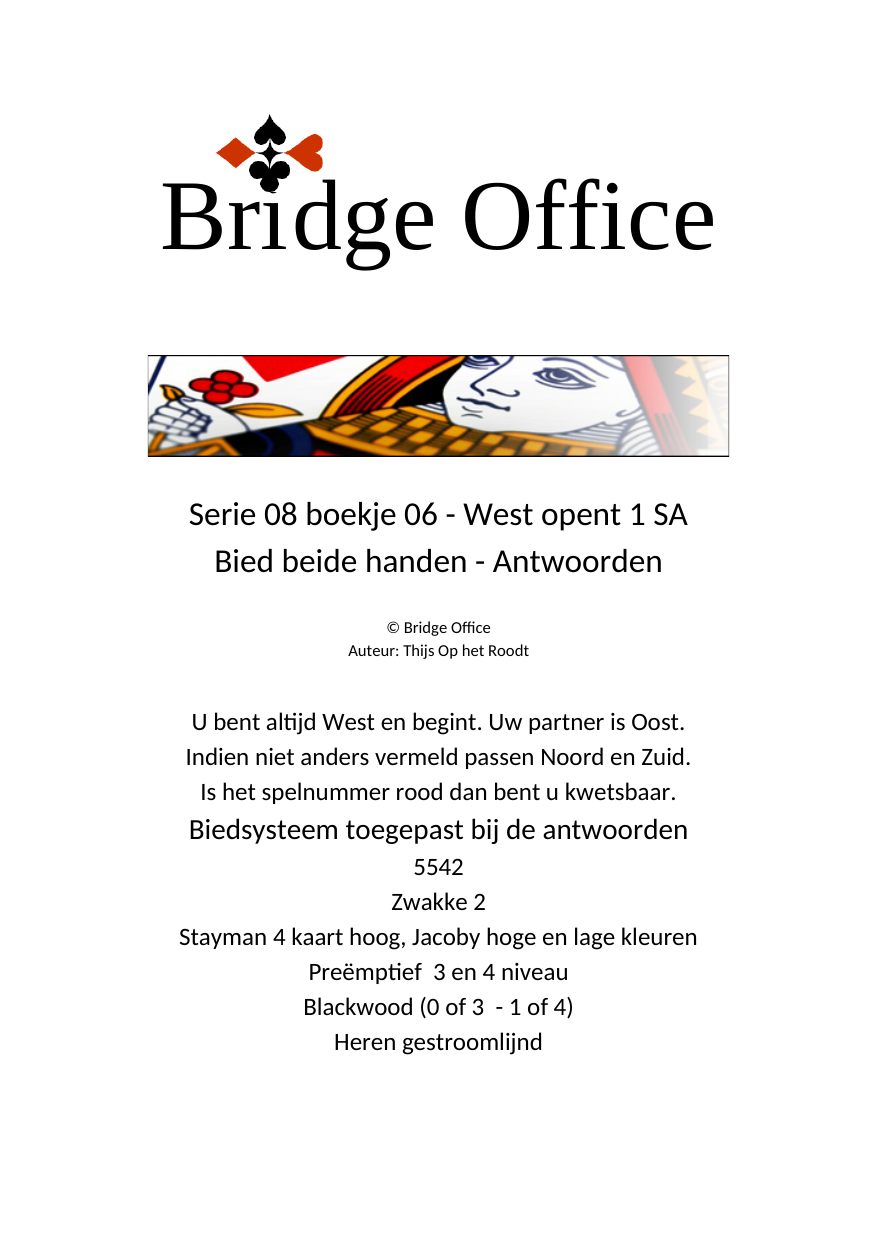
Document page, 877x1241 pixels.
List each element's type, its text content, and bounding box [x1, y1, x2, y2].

picture [147, 355, 730, 457]
text Biedsysteem toegepast bij de antwoorden 5542 Zwakke 2 [148, 811, 729, 917]
text Stayman 4 kaart hoog, Jacoby hoge en lage kleuren [148, 921, 729, 952]
picture [215, 113, 323, 192]
text Preëmptief 3 en 4 niveau [148, 956, 729, 987]
text Blackwood (0 of 3 - 1 of 4) Heren gestroomlijnd [148, 991, 729, 1057]
text Auteur: Thijs Op het Roodt U bent altijd West en begint. Uw partner is Oost. Indien niet anders vermeld passen Noord en Zuid. Is het spelnummer rood dan bent u kwetsbaar. [148, 640, 729, 807]
text © Bridge Office [148, 617, 729, 637]
text Serie 08 boekje 06 - West opent 1 SA Bied beide handen - Antwoorden [148, 493, 729, 613]
